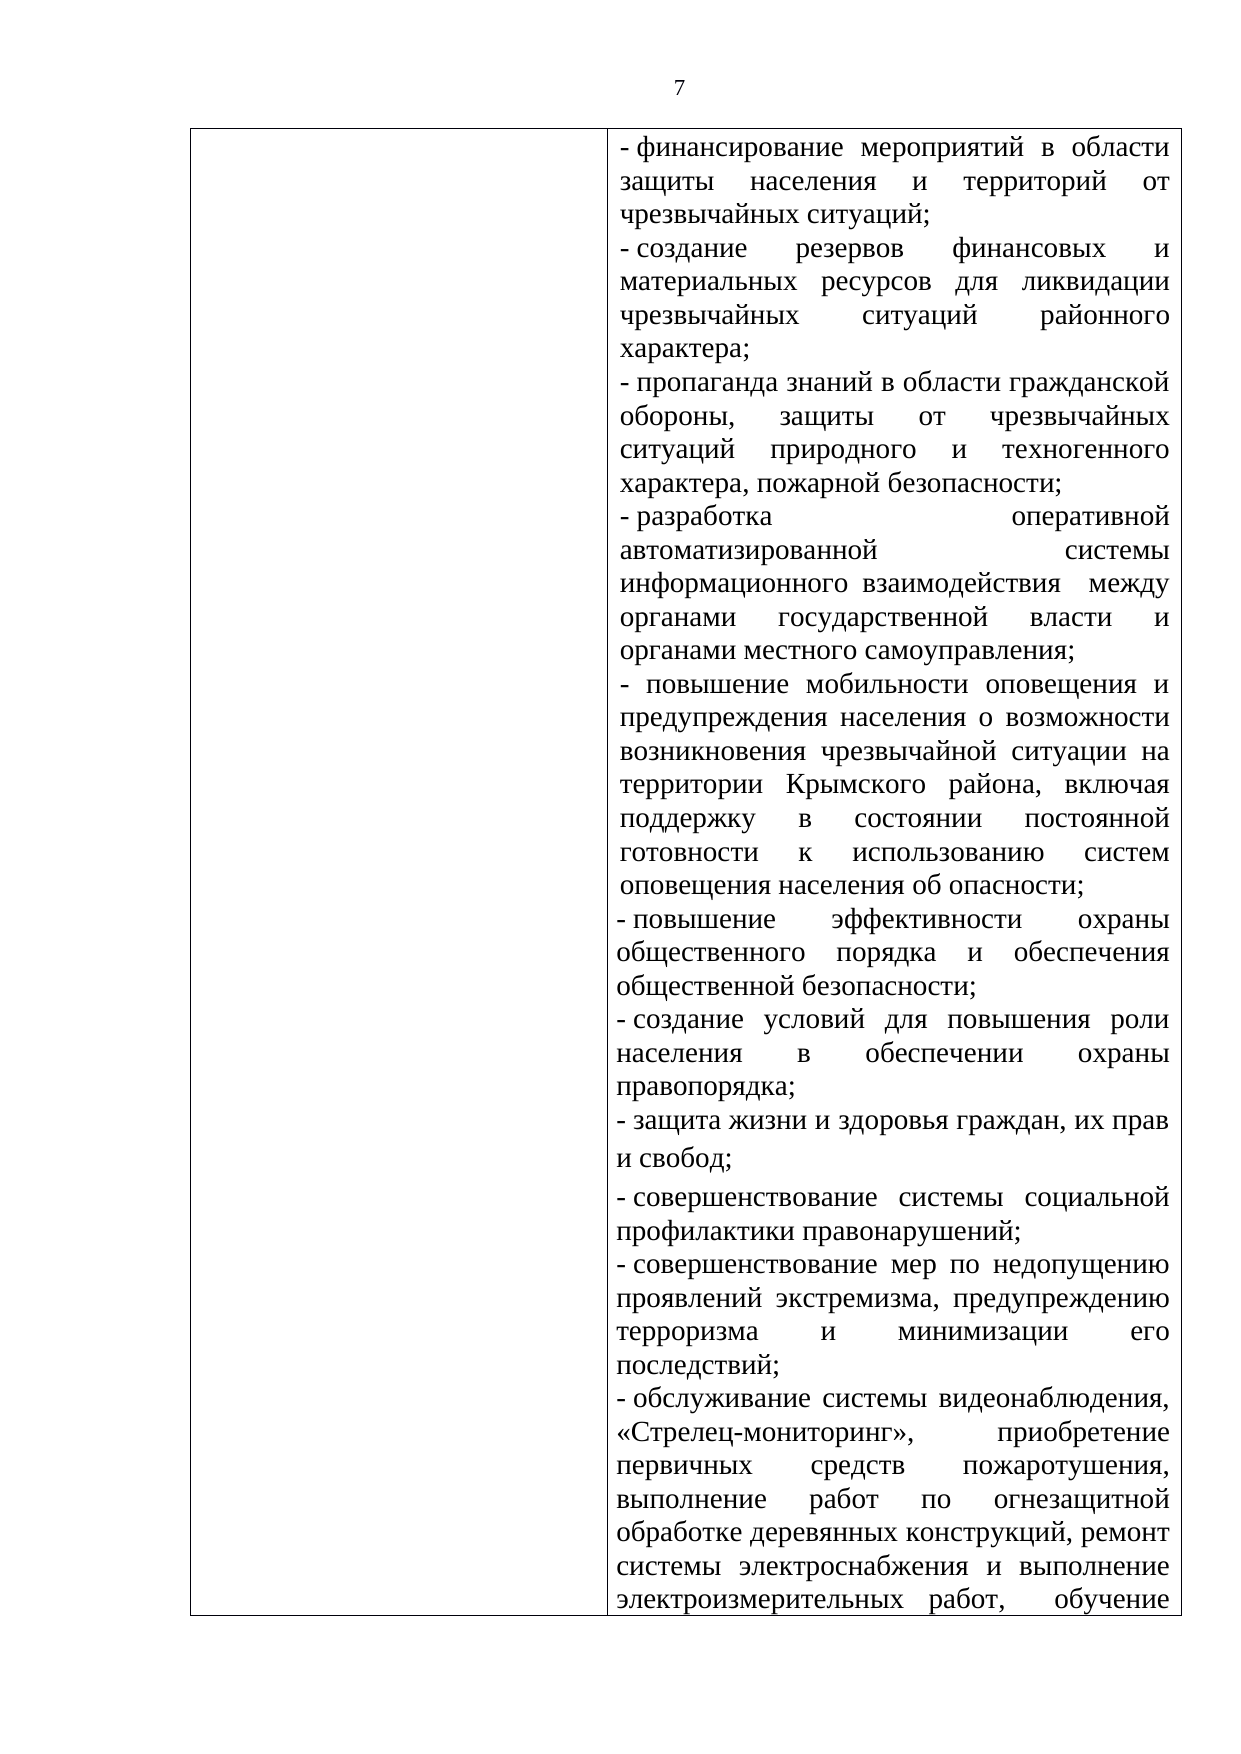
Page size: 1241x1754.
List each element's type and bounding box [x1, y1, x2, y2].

table_cell [191, 129, 607, 1615]
table_cell [608, 129, 1181, 1615]
